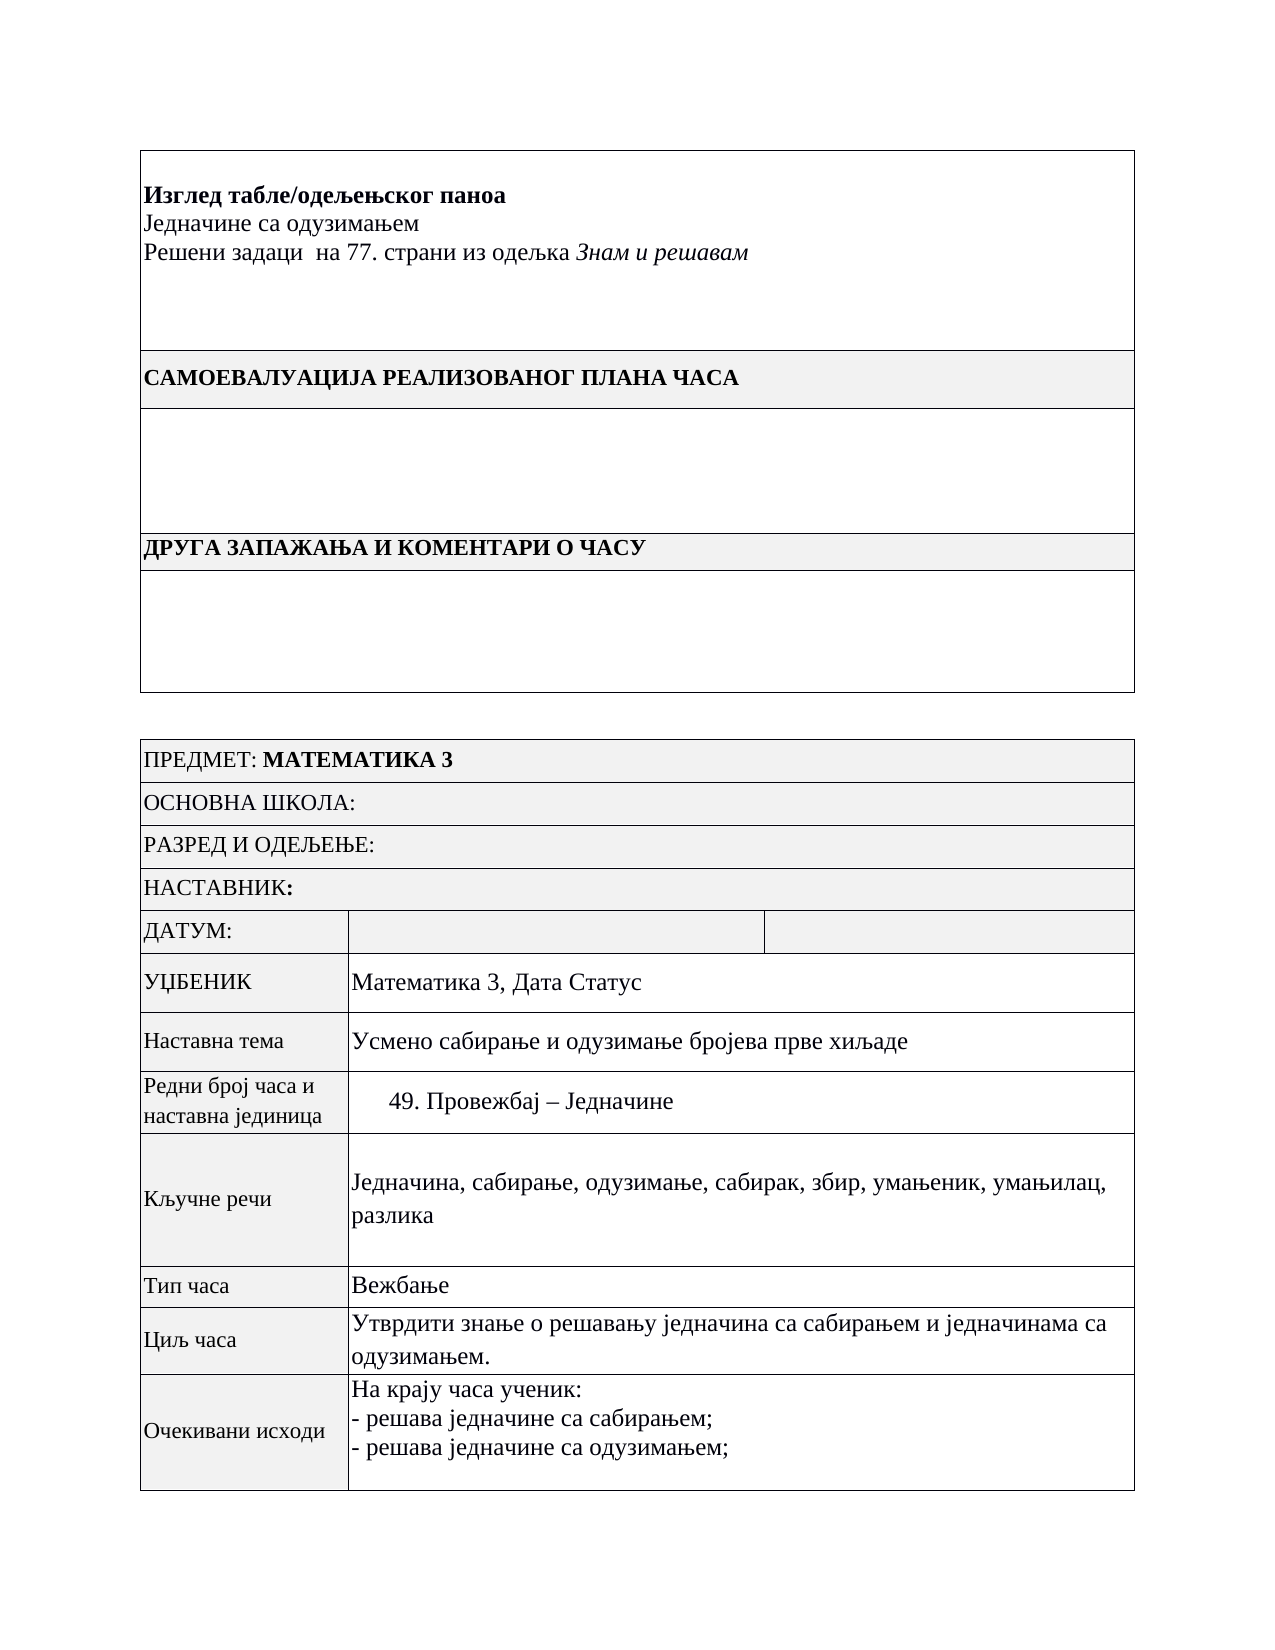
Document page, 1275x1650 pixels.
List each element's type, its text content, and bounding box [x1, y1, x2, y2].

table_cell ДАТУМ: [141, 911, 348, 953]
table_cell Једначина, сабирање, одузимање, сабирак, збир, умањеник, умањилац, разлика [349, 1134, 1134, 1266]
table_cell УЏБЕНИК [141, 954, 348, 1012]
table_cell [141, 409, 1134, 533]
table_cell ОСНОВНА ШКОЛА: [141, 783, 1134, 824]
table_cell [349, 911, 764, 953]
table_cell [141, 571, 1134, 692]
table_cell Mатематика 3, Дата Статус [349, 954, 1134, 1012]
table_cell Очекивани исходи [141, 1375, 348, 1489]
table_header ПРЕДМЕТ: МАТЕМАТИКА 3 [141, 740, 1134, 782]
table_cell НАСТАВНИК: [141, 869, 1134, 910]
table_cell Редни број часа и наставна јединица [141, 1072, 348, 1133]
table_cell РАЗРЕД И ОДЕЉЕЊЕ: [141, 826, 1134, 867]
table_cell ДРУГА ЗАПАЖАЊА И КОМЕНТАРИ О ЧАСУ [141, 534, 1134, 570]
table_cell Циљ часа [141, 1308, 348, 1373]
table_cell Усмено сабирање и одузимање бројева прве хиљаде [349, 1013, 1134, 1071]
table_cell Утврдити знање о решавању једначина са сабирањем и једначинама са одузимањем. [349, 1308, 1134, 1373]
table_cell Наставна тема [141, 1013, 348, 1071]
table_cell Кључне речи [141, 1134, 348, 1266]
table_cell На крају часа ученик: - решава једначине са сабирањем; - решава једначине са одузимањем; [349, 1375, 1134, 1489]
table_cell Вежбање [349, 1267, 1134, 1307]
table_cell [765, 911, 1134, 953]
table_cell Тип часа [141, 1267, 348, 1307]
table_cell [141, 151, 1134, 350]
table_cell Провежбај – Једначине [349, 1072, 1134, 1133]
table_cell САМОЕВАЛУАЦИЈА РЕАЛИЗОВАНОГ ПЛАНА ЧАСА [141, 351, 1134, 408]
